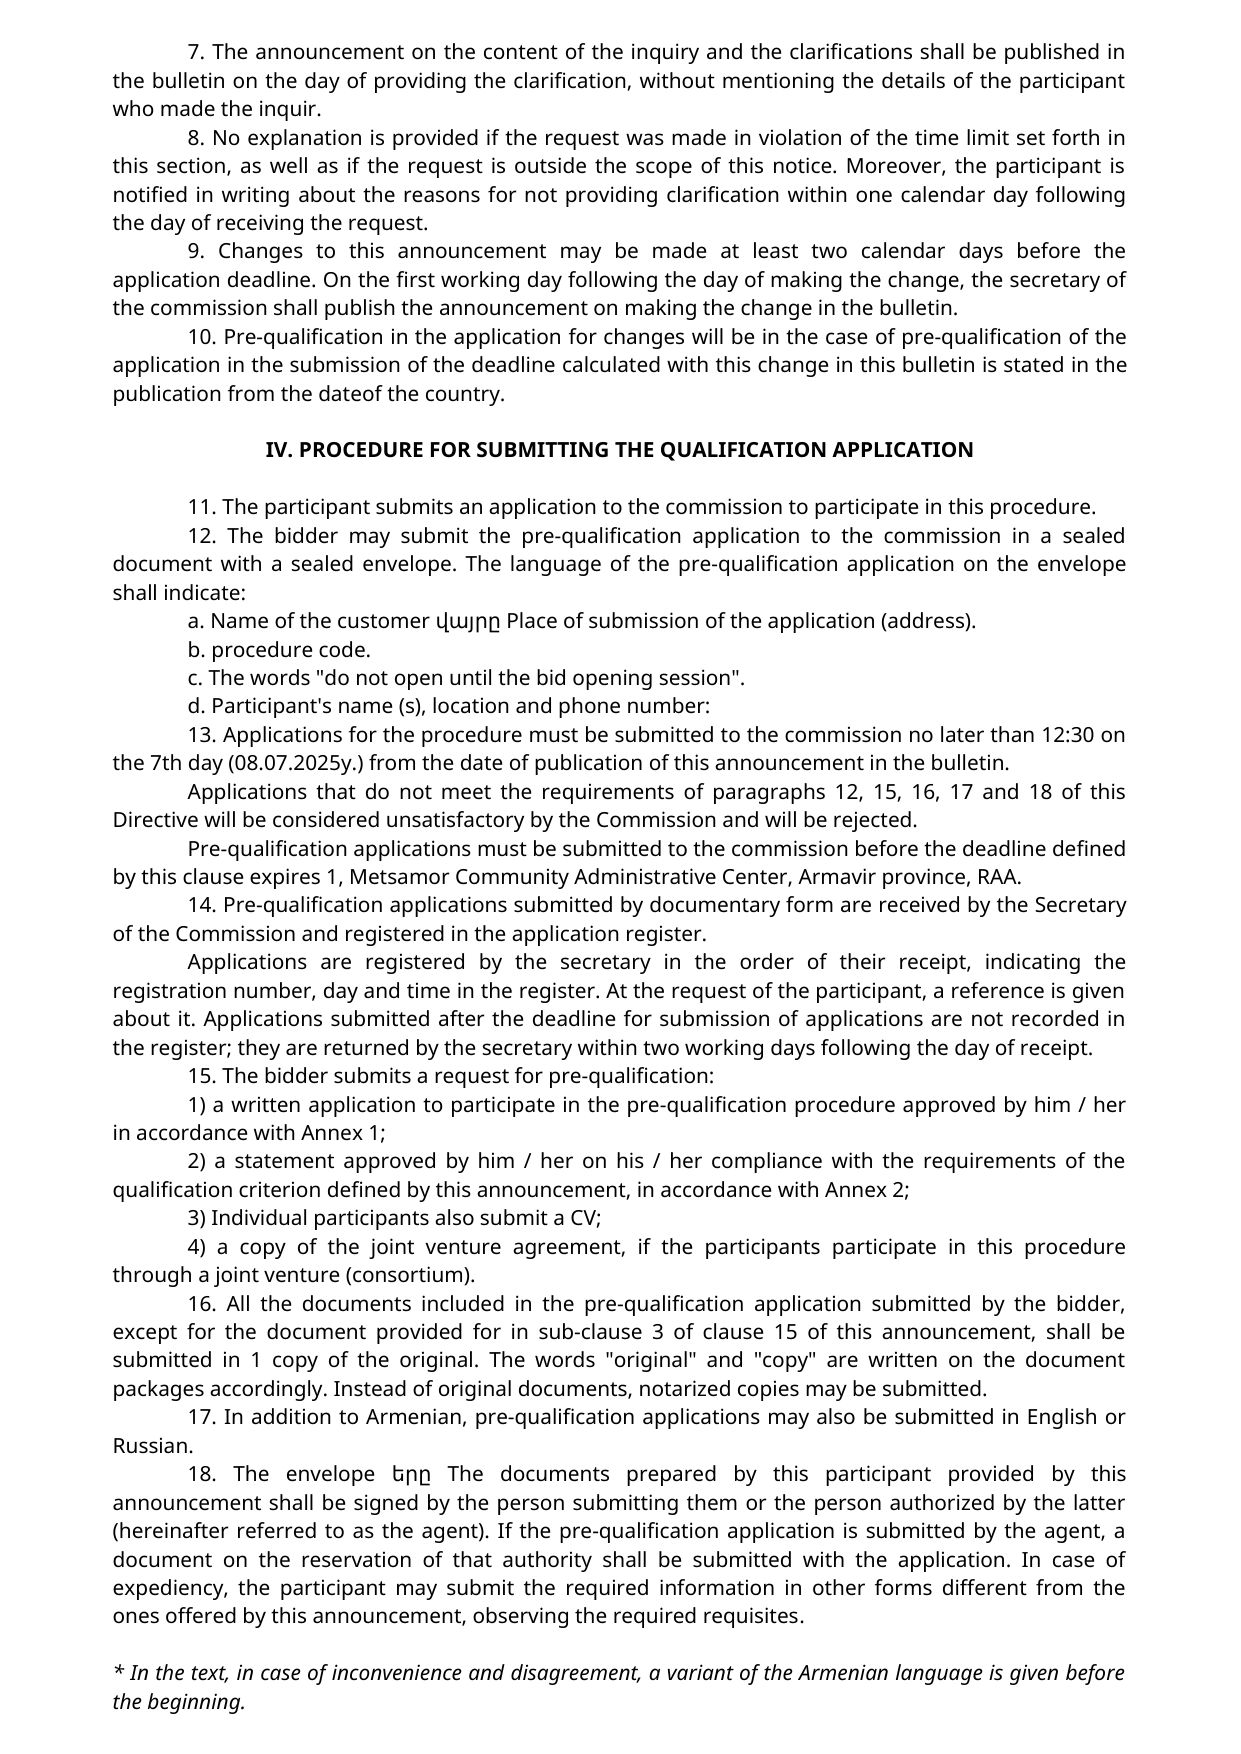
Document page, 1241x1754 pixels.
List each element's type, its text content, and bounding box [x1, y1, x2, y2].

text 15. The bidder submits a request for pre-qualification: [112, 1061, 1128, 1090]
text b. procedure code. [112, 635, 1128, 663]
text 4) a copy of the joint venture agreement, if the participants participate in this procedure through a joint venture (consortium). [112, 1232, 1128, 1289]
text Pre-qualification applications must be submitted to the commission before the deadline defined by this clause expires 1, Metsamor Community Administrative Center, Armavir province, RAA. [112, 834, 1128, 891]
text a. Name of the customer վայրը Place of submission of the application (address). [112, 606, 1128, 635]
text 18. The envelope երը The documents prepared by this participant provided by this announcement shall be signed by the person submitting them or the person authorized by the latter (hereinafter referred to as the agent). If the pre-qualification application is submitted by the agent, a document on the reservation of that authority shall be submitted with the application. In case of expediency, the participant may submit the required information in other forms different from the ones offered by this announcement, observing the required requisites. [112, 1459, 1128, 1630]
text IV. PROCEDURE FOR SUBMITTING THE QUALIFICATION APPLICATION [112, 407, 1128, 464]
text d. Participant's name (s), location and phone number: [112, 692, 1128, 720]
text 13. Applications for the procedure must be submitted to the commission no later than 12:30 on the 7th day (08.07.2025y.) from the date of publication of this announcement in the bulletin. [112, 720, 1128, 777]
text c. The words "do not open until the bid opening session". [112, 663, 1128, 692]
text 10. Pre-qualification in the application for changes will be in the case of pre-qualification of the application in the submission of the deadline calculated with this change in this bulletin is stated in the publication from the dateof the country. [112, 322, 1128, 407]
text 7. The announcement on the content of the inquiry and the clarifications shall be published in the bulletin on the day of providing the clarification, without mentioning the details of the participant who made the inquir. [112, 37, 1128, 123]
text 11. The participant submits an application to the commission to participate in this procedure. [112, 492, 1128, 521]
text 2) a statement approved by him / her on his / her compliance with the requirements of the qualification criterion defined by this announcement, in accordance with Annex 2; [112, 1147, 1128, 1203]
text 12. The bidder may submit the pre-qualification application to the commission in a sealed document with a sealed envelope. The language of the pre-qualification application on the envelope shall indicate: [112, 521, 1128, 606]
text 16. All the documents included in the pre-qualification application submitted by the bidder, except for the document provided for in sub-clause 3 of clause 15 of this announcement, shall be submitted in 1 copy of the original. The words "original" and "copy" are written on the document packages accordingly. Instead of original documents, notarized copies may be submitted. [112, 1289, 1128, 1402]
text Applications that do not meet the requirements of paragraphs 12, 15, 16, 17 and 18 of this Directive will be considered unsatisfactory by the Commission and will be rejected. [112, 777, 1128, 834]
text 9. Changes to this announcement may be made at least two calendar days before the application deadline. On the first working day following the day of making the change, the secretary of the commission shall publish the announcement on making the change in the bulletin. [112, 237, 1128, 322]
text 14. Pre-qualification applications submitted by documentary form are received by the Secretary of the Commission and registered in the application register. [112, 891, 1128, 947]
text 8. No explanation is provided if the request was made in violation of the time limit set forth in this section, as well as if the request is outside the scope of this notice. Moreover, the participant is notified in writing about the reasons for not providing clarification within one calendar day following the day of receiving the request. [112, 123, 1128, 237]
text 3) Individual participants also submit a CV; [112, 1203, 1128, 1232]
text Applications are registered by the secretary in the order of their receipt, indicating the registration number, day and time in the register. At the request of the participant, a reference is given about it. Applications submitted after the deadline for submission of applications are not recorded in the register; they are returned by the secretary within two working days following the day of receipt. [112, 947, 1128, 1061]
text 17. In addition to Armenian, pre-qualification applications may also be submitted in English or Russian. [112, 1402, 1128, 1459]
text 1) a written application to participate in the pre-qualification procedure approved by him / her in accordance with Annex 1; [112, 1090, 1128, 1147]
